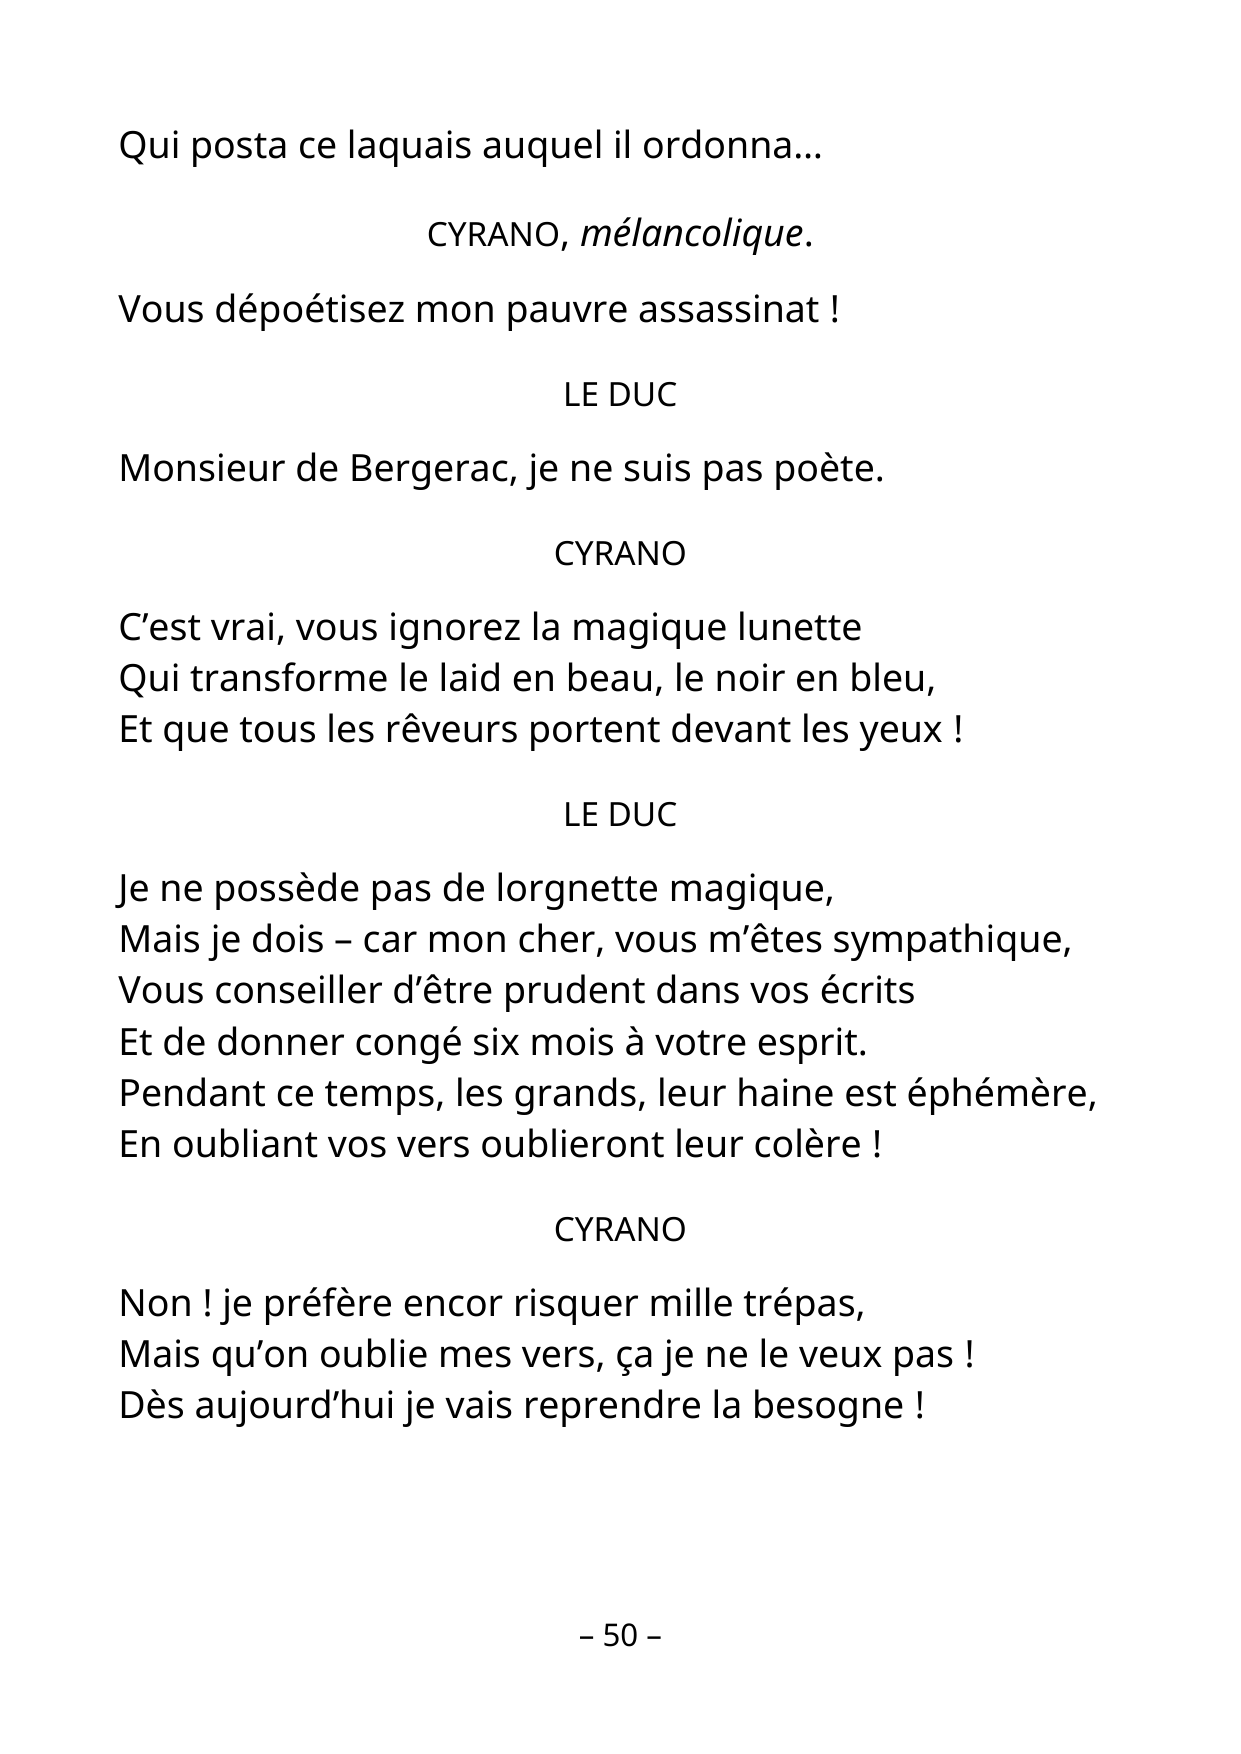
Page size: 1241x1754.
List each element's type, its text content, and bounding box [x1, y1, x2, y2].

text C’est vrai, vous ignorez la magique lunette [118, 601, 1122, 652]
text Et que tous les rêveurs portent devant les yeux ! [118, 703, 1122, 754]
text CYRANO, mélancolique. [118, 207, 1122, 258]
text Monsieur de Bergerac, je ne suis pas poète. [118, 442, 1122, 493]
text CYRANO [118, 1205, 1122, 1251]
text LE DUC [118, 371, 1122, 417]
text Mais qu’on oublie mes vers, ça je ne le veux pas ! [118, 1327, 1122, 1378]
text Mais je dois – car mon cher, vous m’êtes sympathique, [118, 913, 1122, 964]
text LE DUC [118, 791, 1122, 837]
text Vous conseiller d’être prudent dans vos écrits [118, 964, 1122, 1015]
text En oubliant vos vers oublieront leur colère ! [118, 1117, 1122, 1168]
text Vous dépoétisez mon pauvre assassinat ! [118, 283, 1122, 334]
text Non ! je préfère encor risquer mille trépas, [118, 1276, 1122, 1327]
text Je ne possède pas de lorgnette magique, [118, 862, 1122, 913]
text Dès aujourd’hui je vais reprendre la besogne ! [118, 1378, 1122, 1429]
text Et de donner congé six mois à votre esprit. [118, 1015, 1122, 1066]
text CYRANO [118, 530, 1122, 576]
text Pendant ce temps, les grands, leur haine est éphémère, [118, 1066, 1122, 1117]
text Qui posta ce laquais auquel il ordonna… [118, 118, 1122, 169]
text Qui transforme le laid en beau, le noir en bleu, [118, 652, 1122, 703]
